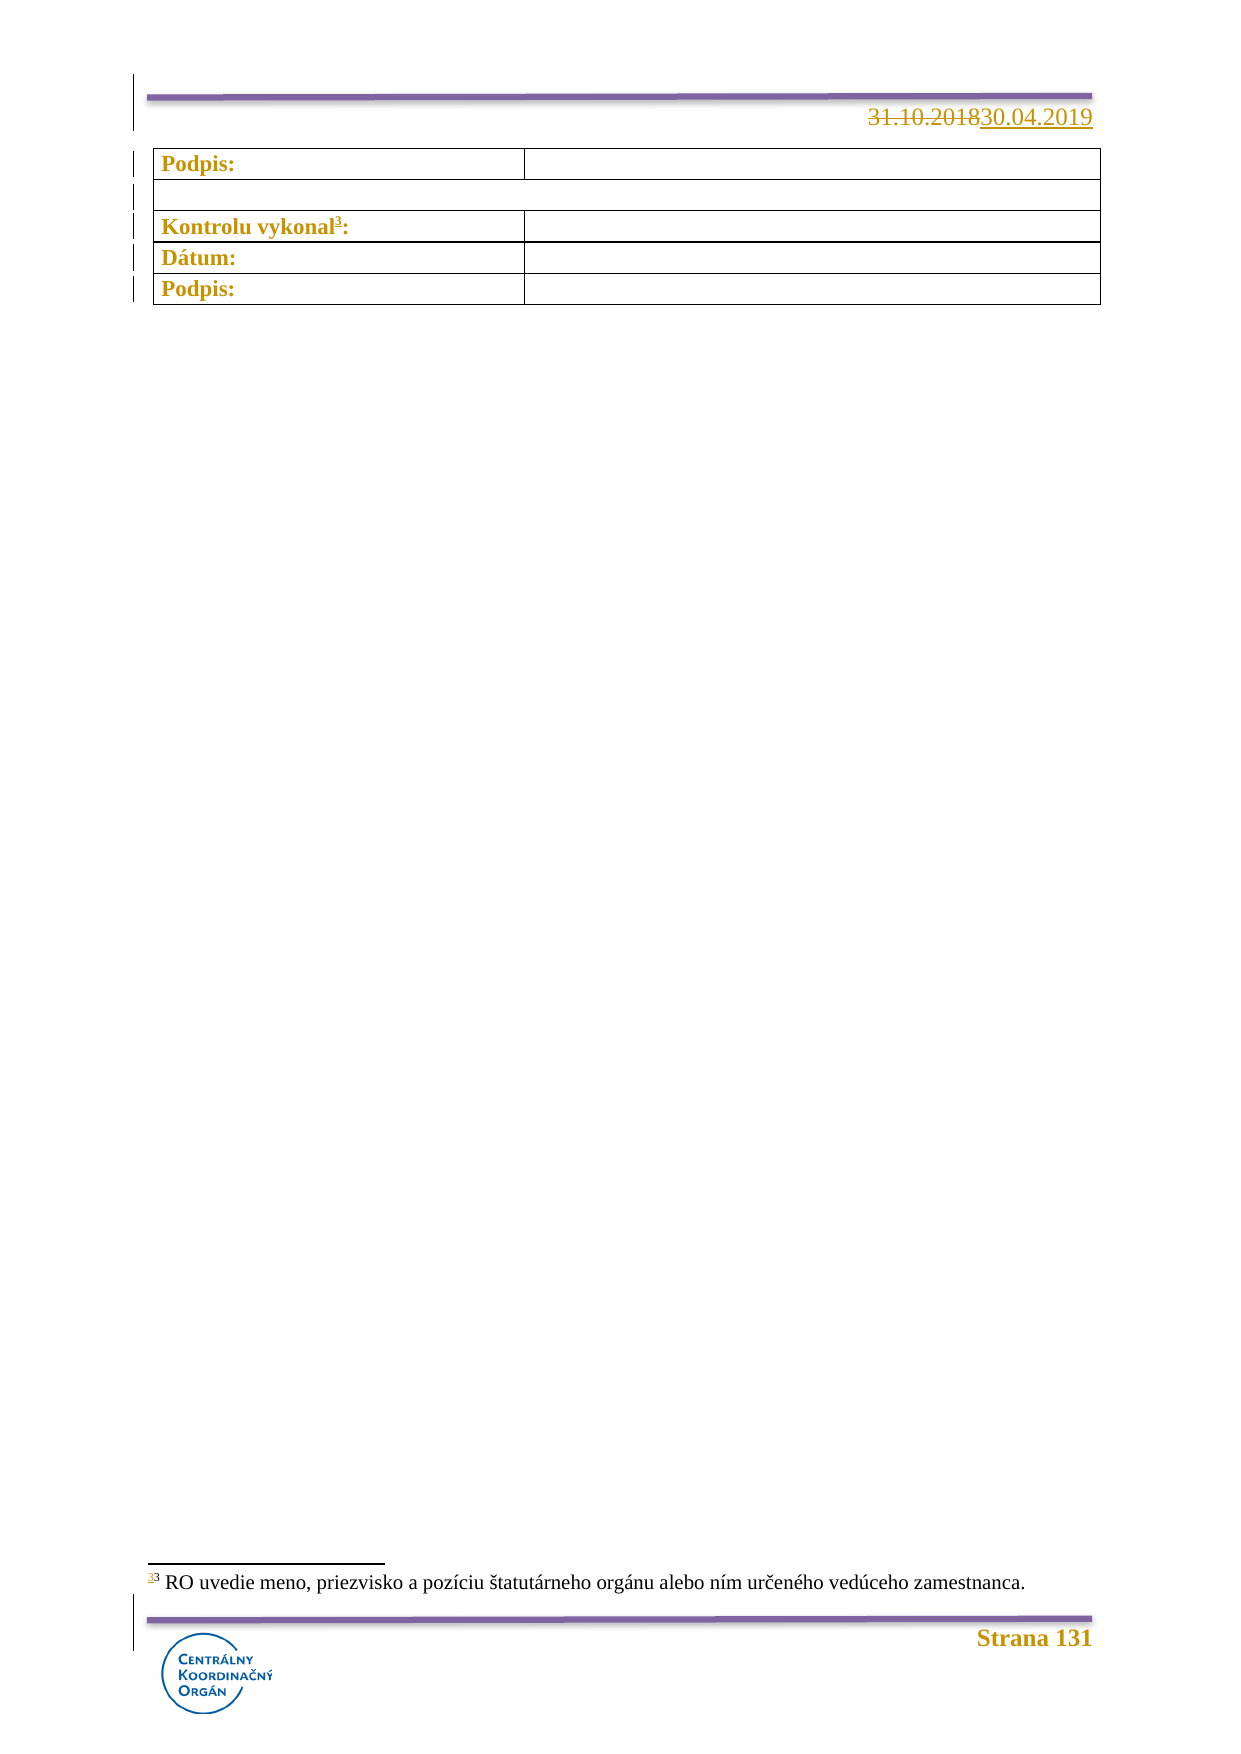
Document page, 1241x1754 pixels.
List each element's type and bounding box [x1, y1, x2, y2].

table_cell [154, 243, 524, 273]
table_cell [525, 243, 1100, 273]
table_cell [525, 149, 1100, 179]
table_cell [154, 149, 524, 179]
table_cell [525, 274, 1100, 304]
picture [159, 1631, 272, 1713]
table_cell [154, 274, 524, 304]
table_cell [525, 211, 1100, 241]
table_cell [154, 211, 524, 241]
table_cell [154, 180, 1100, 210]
